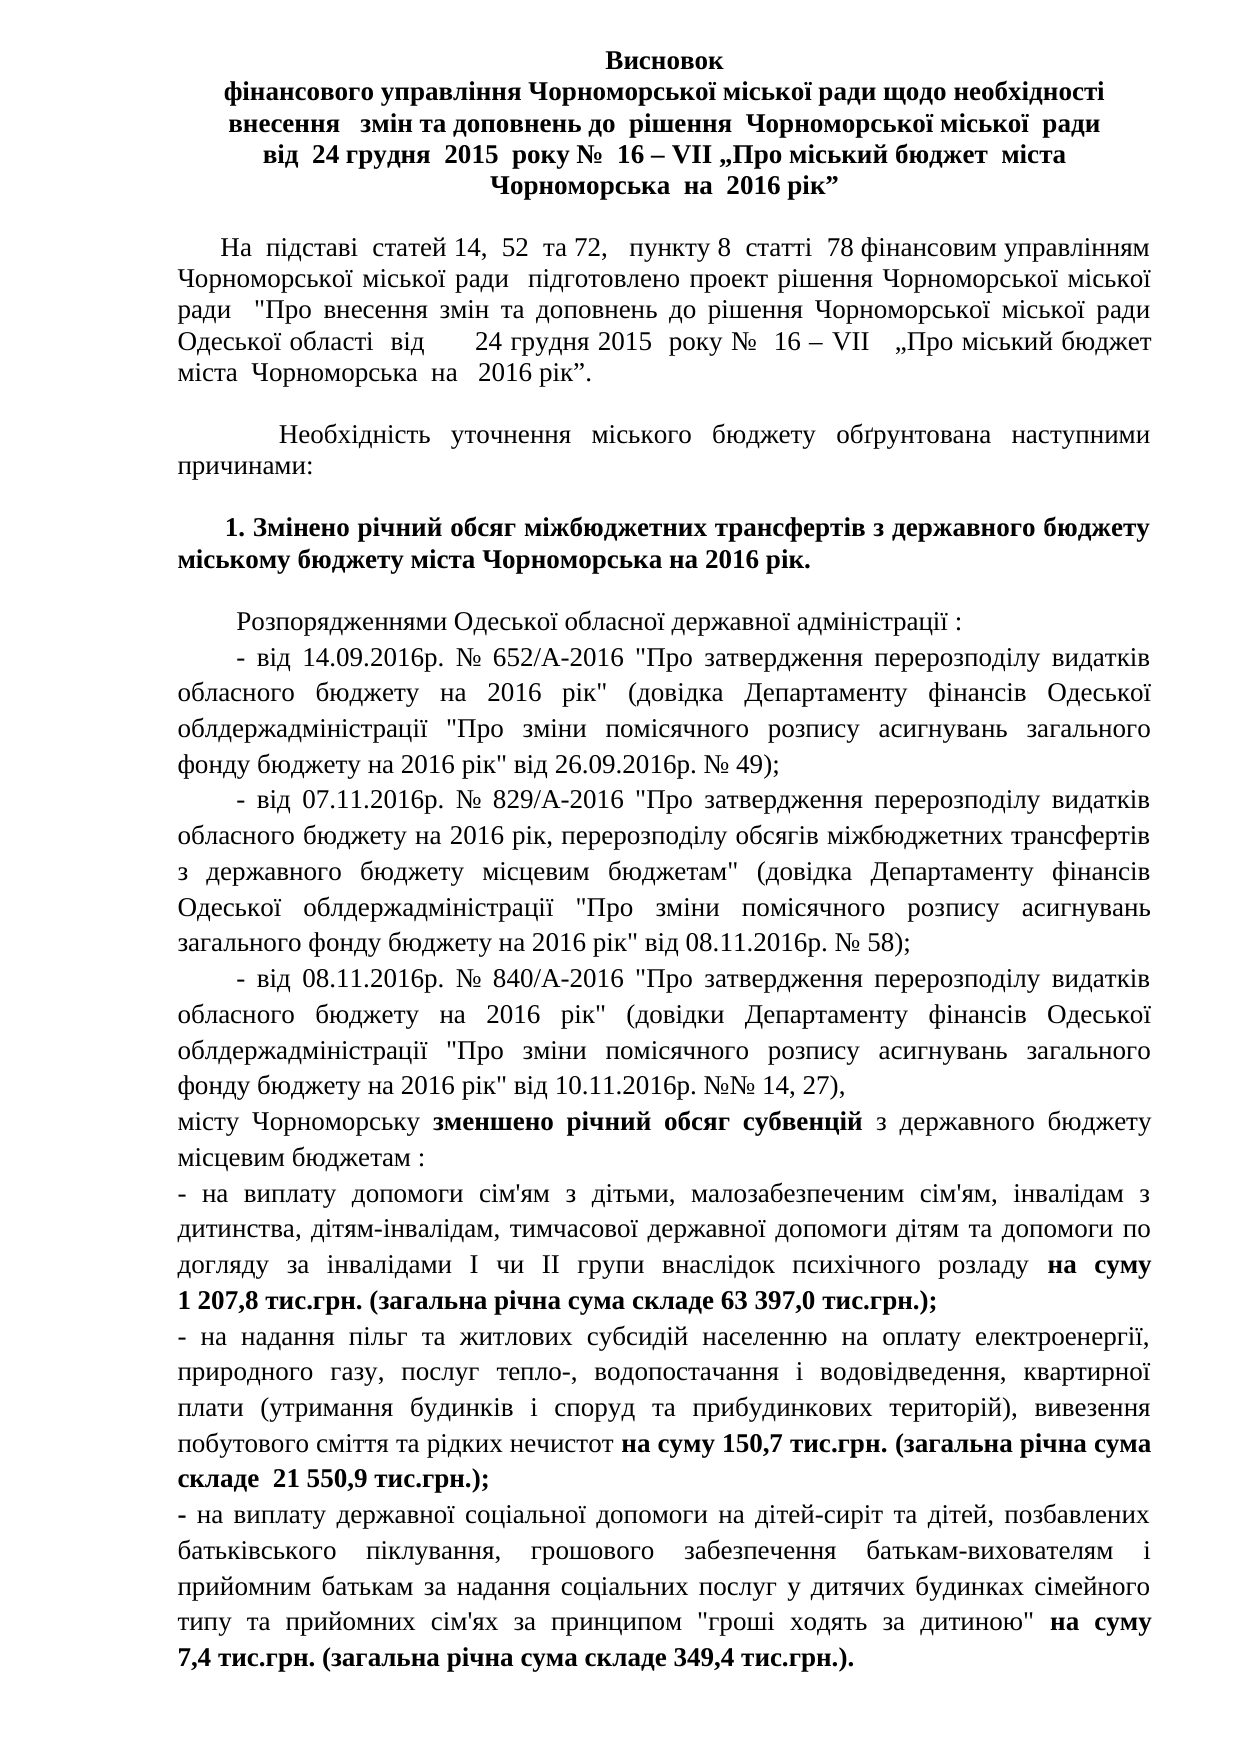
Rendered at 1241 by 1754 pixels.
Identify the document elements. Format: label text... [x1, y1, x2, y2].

text - на надання пільг та житлових субсидій населенню на оплату електроенергії, природного газу, послуг тепло-, водопостачання і водовідведення, квартирної плати (утримання будинків і споруд та прибудинкових територій), вивезення побутового сміття та рідких нечистот на суму 150,7 тис.грн. (загальна річна сума складе 21 550,9 тис.грн.); [177, 1319, 1152, 1494]
text Висновок [177, 44, 1152, 76]
text На підставі статей 14, 52 та 72, пункту 8 статті 78 фінансовим управлінням Чорноморської міської ради підготовлено проект рішення Чорноморської міської ради "Про внесення змін та доповнень до рішення Чорноморської міської ради Одеської області від 24 грудня 2015 року № 16 – VІІ „Про міський бюджет міста Чорноморська на 2016 рік”. [177, 231, 1152, 387]
text 1. Змінено річний обсяг міжбюджетних трансфертів з державного бюджету міському бюджету міста Чорноморська на 2016 рік. [177, 512, 1152, 574]
text - від 07.11.2016р. № 829/А-2016 "Про затвердження перерозподілу видатків обласного бюджету на 2016 рік, перерозподілу обсягів міжбюджетних трансфертів з державного бюджету місцевим бюджетам" (довідка Департаменту фінансів Одеської облдержадміністрації "Про зміни помісячного розпису асигнувань загального фонду бюджету на 2016 рік" від 08.11.2016р. № 58); [177, 784, 1152, 958]
text - від 08.11.2016р. № 840/А-2016 "Про затвердження перерозподілу видатків обласного бюджету на 2016 рік" (довідки Департаменту фінансів Одеської облдержадміністрації "Про зміни помісячного розпису асигнувань загального фонду бюджету на 2016 рік" від 10.11.2016р. №№ 14, 27), [177, 962, 1152, 1101]
text - від 14.09.2016р. № 652/А-2016 "Про затвердження перерозподілу видатків обласного бюджету на 2016 рік" (довідка Департаменту фінансів Одеської облдержадміністрації "Про зміни помісячного розпису асигнувань загального фонду бюджету на 2016 рік" від 26.09.2016р. № 49); [177, 641, 1152, 779]
text фінансового управління Чорноморської міської ради щодо необхідності внесення змін та доповнень до рішення Чорноморської міської ради від 24 грудня 2015 року № 16 – VІІ „Про міський бюджет міста Чорноморська на 2016 рік” [177, 76, 1152, 200]
text Розпорядженнями Одеської обласної державної адміністрації : [177, 605, 1152, 636]
text - на виплату державної соціальної допомоги на дітей-сиріт та дітей, позбавлених батьківського піклування, грошового забезпечення батькам-вихователям і прийомним батькам за надання соціальних послуг у дитячих будинках сімейного типу та прийомних сім'ях за принципом "гроші ходять за дитиною" на суму 7,4 тис.грн. (загальна річна сума складе 349,4 тис.грн.). [177, 1498, 1152, 1672]
text місту Чорноморську зменшено річний обсяг субвенцій з державного бюджету місцевим бюджетам : [177, 1105, 1152, 1172]
text Необхідність уточнення міського бюджету обґрунтована наступними причинами: [177, 418, 1152, 480]
text - на виплату допомоги сім'ям з дітьми, малозабезпеченим сім'ям, інвалідам з дитинства, дітям-інвалідам, тимчасової державної допомоги дітям та допомоги по догляду за інвалідами I чи II групи внаслідок психічного розладу на суму 1 207,8 тис.грн. (загальна річна сума складе 63 397,0 тис.грн.); [177, 1177, 1152, 1315]
